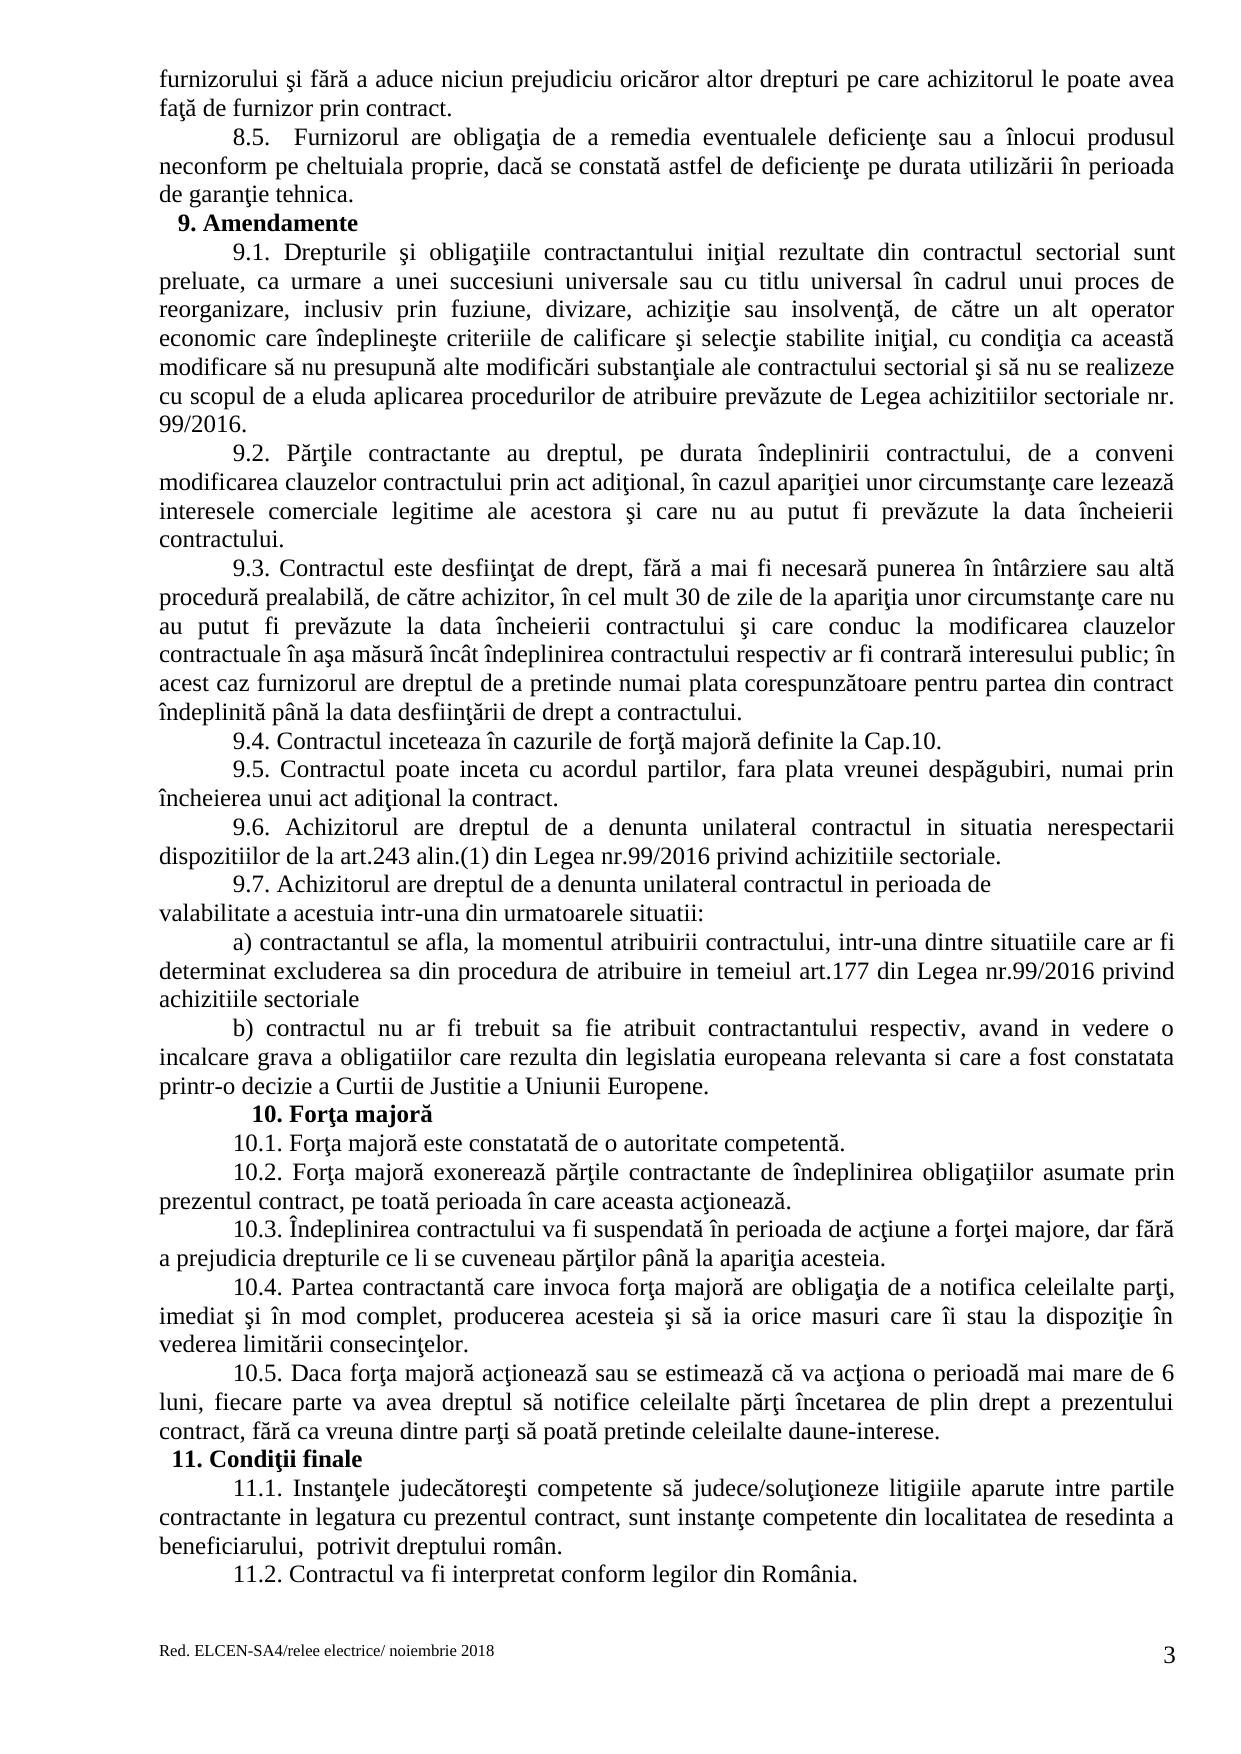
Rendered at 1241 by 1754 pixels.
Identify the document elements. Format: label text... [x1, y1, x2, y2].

text 9.5. Contractul poate inceta cu acordul partilor, fara plata vreunei despăgubiri, numai prin încheierea unui act adiţional la contract. [159, 754, 1176, 812]
text 11. Condiţii finale [159, 1444, 1176, 1473]
text 10. Forţa majoră [159, 1099, 1176, 1128]
text 9.1. Drepturile şi obligaţiile contractantului iniţial rezultate din contractul sectorial sunt preluate, ca urmare a unei succesiuni universale sau cu titlu universal în cadrul unui proces de reorganizare, inclusiv prin fuziune, divizare, achiziţie sau insolvenţă, de către un alt operator economic care îndeplineşte criteriile de calificare şi selecţie stabilite iniţial, cu condiţia ca această modificare să nu presupună alte modificări substanţiale ale contractului sectorial şi să nu se realizeze cu scopul de a eluda aplicarea procedurilor de atribuire prevăzute de Legea achizitiilor sectoriale nr. 99/2016. [159, 237, 1176, 438]
text 11.1. Instanţele judecătoreşti competente să judece/soluţioneze litigiile aparute intre partile contractante in legatura cu prezentul contract, sunt instanţe competente din localitatea de resedinta a beneficiarului, potrivit dreptului român. [159, 1473, 1176, 1559]
text a) contractantul se afla, la momentul atribuirii contractului, intr-una dintre situatiile care ar fi determinat excluderea sa din procedura de atribuire in temeiul art.177 din Legea nr.99/2016 privind achizitiile sectoriale [159, 927, 1176, 1013]
text 8.5. Furnizorul are obligaţia de a remedia eventualele deficienţe sau a înlocui produsul neconform pe cheltuiala proprie, dacă se constată astfel de deficienţe pe durata utilizării în perioada de garanţie tehnica. [159, 122, 1176, 208]
text 9.7. Achizitorul are dreptul de a denunta unilateral contractul in perioada de [159, 869, 1176, 898]
text valabilitate a acestuia intr-una din urmatoarele situatii: [159, 898, 1176, 927]
text 10.2. Forţa majoră exonerează părţile contractante de îndeplinirea obligaţiilor asumate prin prezentul contract, pe toată perioada în care aceasta acţionează. [159, 1157, 1176, 1214]
text 11.2. Contractul va fi interpretat conform legilor din România. [159, 1559, 1176, 1588]
text 10.5. Daca forţa majoră acţionează sau se estimează că va acţiona o perioadă mai mare de 6 luni, fiecare parte va avea dreptul să notifice celeilalte părţi încetarea de plin drept a prezentului contract, fără ca vreuna dintre parţi să poată pretinde celeilalte daune-interese. [159, 1358, 1176, 1444]
text 9. Amendamente [159, 208, 1176, 237]
text 9.4. Contractul inceteaza în cazurile de forţă majoră definite la Cap.10. [159, 726, 1176, 754]
text 9.3. Contractul este desfiinţat de drept, fără a mai fi necesară punerea în întârziere sau altă procedură prealabilă, de către achizitor, în cel mult 30 de zile de la apariţia unor circumstanţe care nu au putut fi prevăzute la data încheierii contractului şi care conduc la modificarea clauzelor contractuale în aşa măsură încât îndeplinirea contractului respectiv ar fi contrară interesului public; în acest caz furnizorul are dreptul de a pretinde numai plata corespunzătoare pentru partea din contract îndeplinită până la data desfiinţării de drept a contractului. [159, 553, 1176, 726]
text 9.2. Părţile contractante au dreptul, pe durata îndeplinirii contractului, de a conveni modificarea clauzelor contractului prin act adiţional, în cazul apariţiei unor circumstanţe care lezează interesele comerciale legitime ale acestora şi care nu au putut fi prevăzute la data încheierii contractului. [159, 438, 1176, 553]
text 10.4. Partea contractantă care invoca forţa majoră are obligaţia de a notifica celeilalte parţi, imediat şi în mod complet, producerea acesteia şi să ia orice masuri care îi stau la dispoziţie în vederea limitării consecinţelor. [159, 1272, 1176, 1358]
text b) contractul nu ar fi trebuit sa fie atribuit contractantului respectiv, avand in vedere o incalcare grava a obligatiilor care rezulta din legislatia europeana relevanta si care a fost constatata printr-o decizie a Curtii de Justitie a Uniunii Europene. [159, 1013, 1176, 1099]
text 10.3. Îndeplinirea contractului va fi suspendată în perioada de acţiune a forţei majore, dar fără a prejudicia drepturile ce li se cuveneau părţilor până la apariţia acesteia. [159, 1214, 1176, 1272]
text 9.6. Achizitorul are dreptul de a denunta unilateral contractul in situatia nerespectarii dispozitiilor de la art.243 alin.(1) din Legea nr.99/2016 privind achizitiile sectoriale. [159, 812, 1176, 869]
text 10.1. Forţa majoră este constatată de o autoritate competentă. [159, 1128, 1176, 1157]
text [159, 64, 1176, 122]
